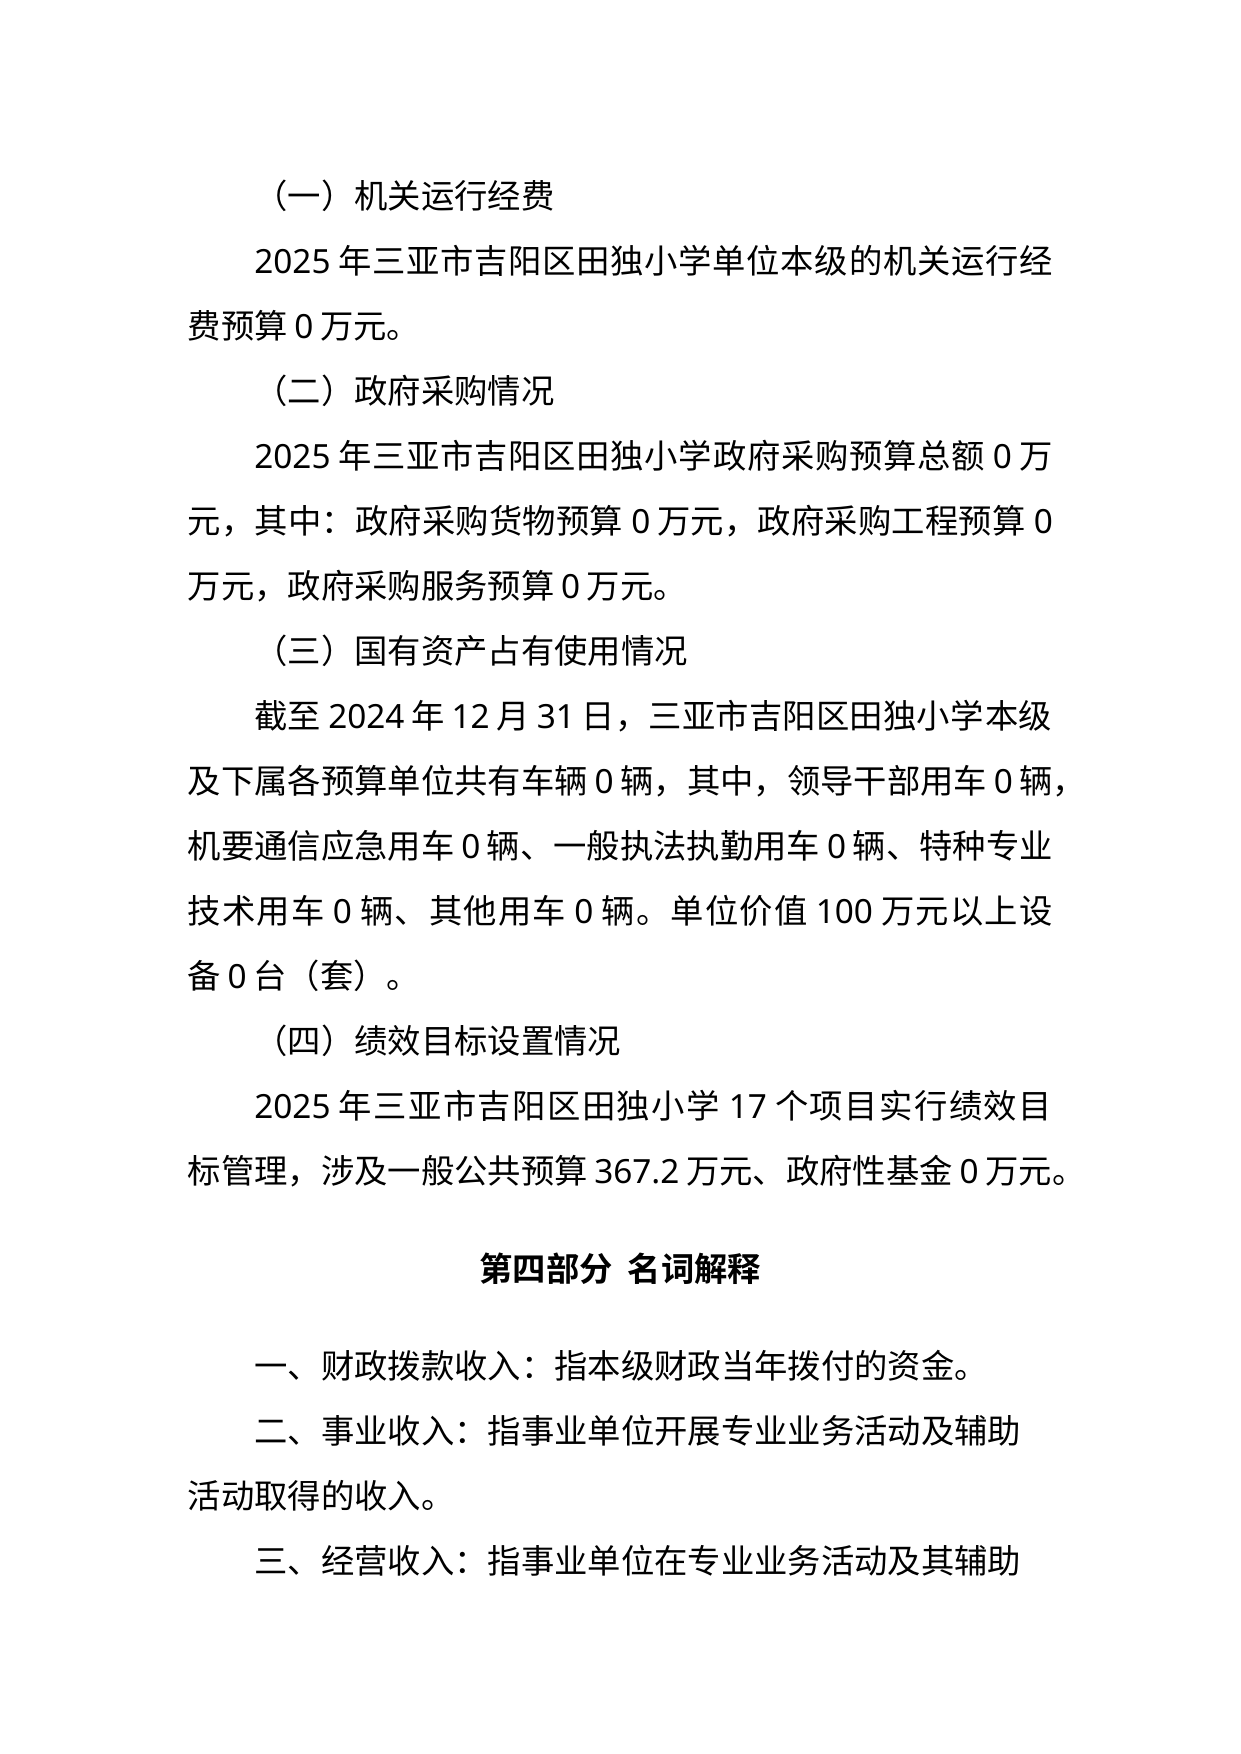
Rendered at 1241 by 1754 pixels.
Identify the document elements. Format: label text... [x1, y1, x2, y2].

text 二、事业收入：指事业单位开展专业业务活动及辅助活动取得的收入。 [187, 1397, 1053, 1527]
text （三）国有资产占有使用情况 [187, 617, 1053, 682]
text 一、财政拨款收入：指本级财政当年拨付的资金。 [187, 1332, 1053, 1397]
text 2025年三亚市吉阳区田独小学政府采购预算总额0万元，其中：政府采购货物预算0万元，政府采购工程预算0万元，政府采购服务预算0万元。 [187, 422, 1053, 617]
text 第四部分 名词解释 [187, 1234, 1053, 1299]
text （四）绩效目标设置情况 [187, 1007, 1053, 1072]
text 2025年三亚市吉阳区田独小学17个项目实行绩效目标管理，涉及一般公共预算367.2万元、政府性基金0万元。 [187, 1072, 1053, 1202]
text 2025年三亚市吉阳区田独小学单位本级的机关运行经费预算0万元。 [187, 227, 1053, 357]
text （一）机关运行经费 [187, 162, 1053, 227]
text 截至2024年12月31日，三亚市吉阳区田独小学本级及下属各预算单位共有车辆0辆，其中，领导干部用车0辆，机要通信应急用车0辆、一般执法执勤用车0辆、特种专业技术用车0辆、其他用车0辆。单位价值100万元以上设备0台（套）。 [187, 682, 1053, 1007]
text （二）政府采购情况 [187, 357, 1053, 422]
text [187, 1527, 1053, 1592]
